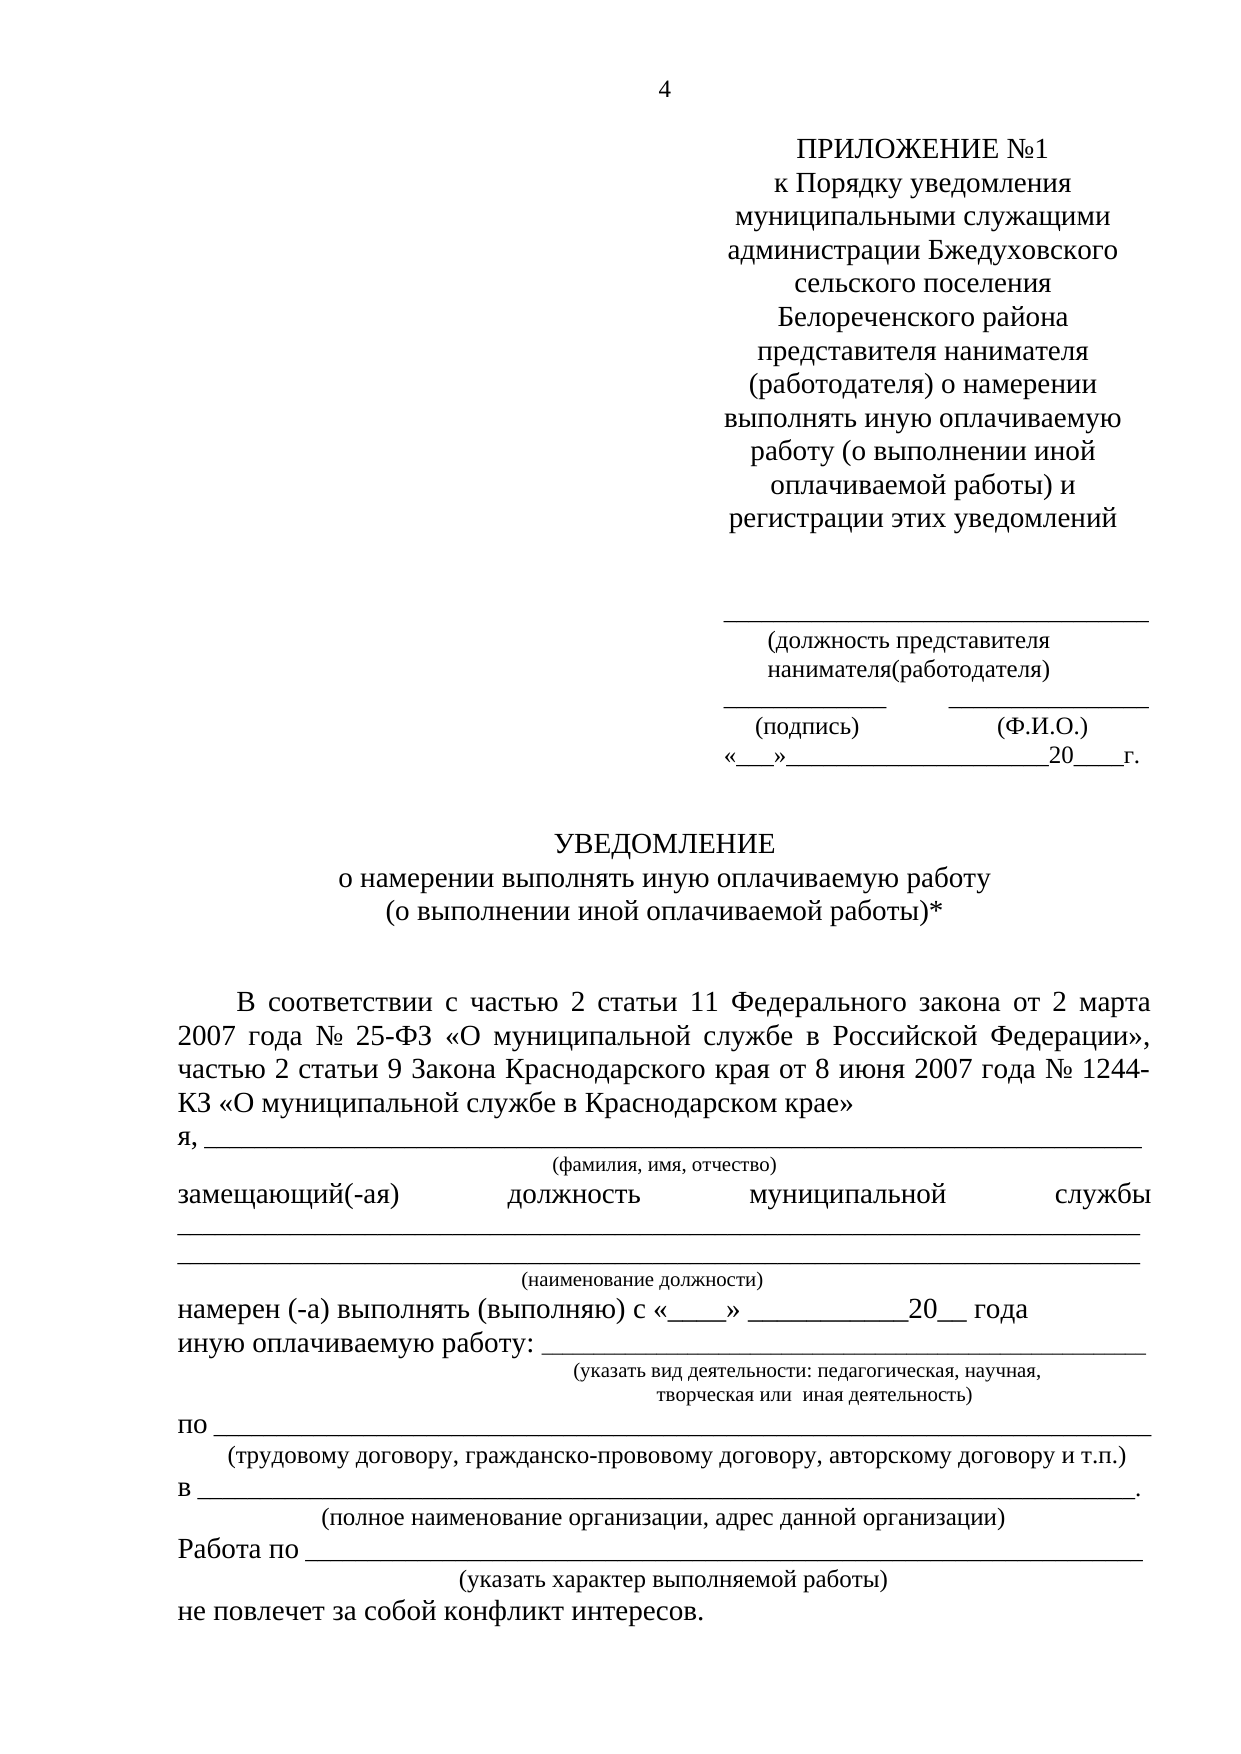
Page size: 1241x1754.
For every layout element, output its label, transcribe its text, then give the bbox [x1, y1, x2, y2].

text (трудовому договору, гражданско-прововому договору, авторскому договору и т.п.) [177, 1440, 1152, 1469]
text к Порядку уведомления муниципальными служащими администрации Бжедуховского сельского поселения Белореченского района представителя нанимателя (работодателя) о намерении выполнять иную оплачиваемую работу (о выполнении иной оплачиваемой работы) и регистрации этих уведомлений [693, 165, 1152, 534]
text (должность представителя нанимателя(работодателя) [767, 625, 1152, 682]
text в ___________________________________________________________________________. [177, 1469, 1152, 1502]
text намерен (-а) выполнять (выполняю) с «____» ___________20__ года [177, 1291, 1152, 1325]
text замещающий(-ая) должность муниципальной службы __________________________________________________________________________________________________________________________________________________________ [177, 1176, 1152, 1267]
text УВЕДОМЛЕНИЕ [177, 826, 1152, 860]
text В соответствии с частью 2 статьи 11 Федерального закона от 2 марта 2007 года № 25-ФЗ «О муниципальной службе в Российской Федерации», частью 2 статьи 9 Закона Краснодарского края от 8 июня 2007 года № 1244-КЗ «О муниципальной службе в Краснодарском крае» [177, 984, 1152, 1118]
text о намерении выполнять иную оплачиваемую работу [177, 860, 1152, 893]
text __________________________________ [723, 596, 1152, 625]
text (о выполнении иной оплачиваемой работы)* [177, 893, 1152, 927]
text (полное наименование организации, адрес данной организации) [177, 1502, 1152, 1531]
text _____________ ________________ [723, 682, 1152, 711]
text иную оплачиваемую работу: __________________________________________________________ [177, 1325, 1152, 1358]
text творческая или иная деятельность) [177, 1382, 1152, 1406]
text Работа по ___________________________________________________________________ [177, 1531, 1152, 1564]
text по ___________________________________________________________________________ [177, 1406, 1152, 1440]
text (фамилия, имя, отчество) [177, 1152, 1152, 1176]
text не повлечет за собой конфликт интересов. [177, 1593, 1152, 1627]
text я, ___________________________________________________________________________ [177, 1118, 1152, 1152]
text ПРИЛОЖЕНИЕ №1 [693, 131, 1152, 165]
text (указать вид деятельности: педагогическая, научная, [177, 1358, 1152, 1382]
text (наименование должности) [177, 1267, 1152, 1291]
text «___»_____________________20____г. [723, 740, 1152, 769]
text (указать характер выполняемой работы) [177, 1564, 1152, 1593]
text (подпись) (Ф.И.О.) [723, 711, 1152, 740]
